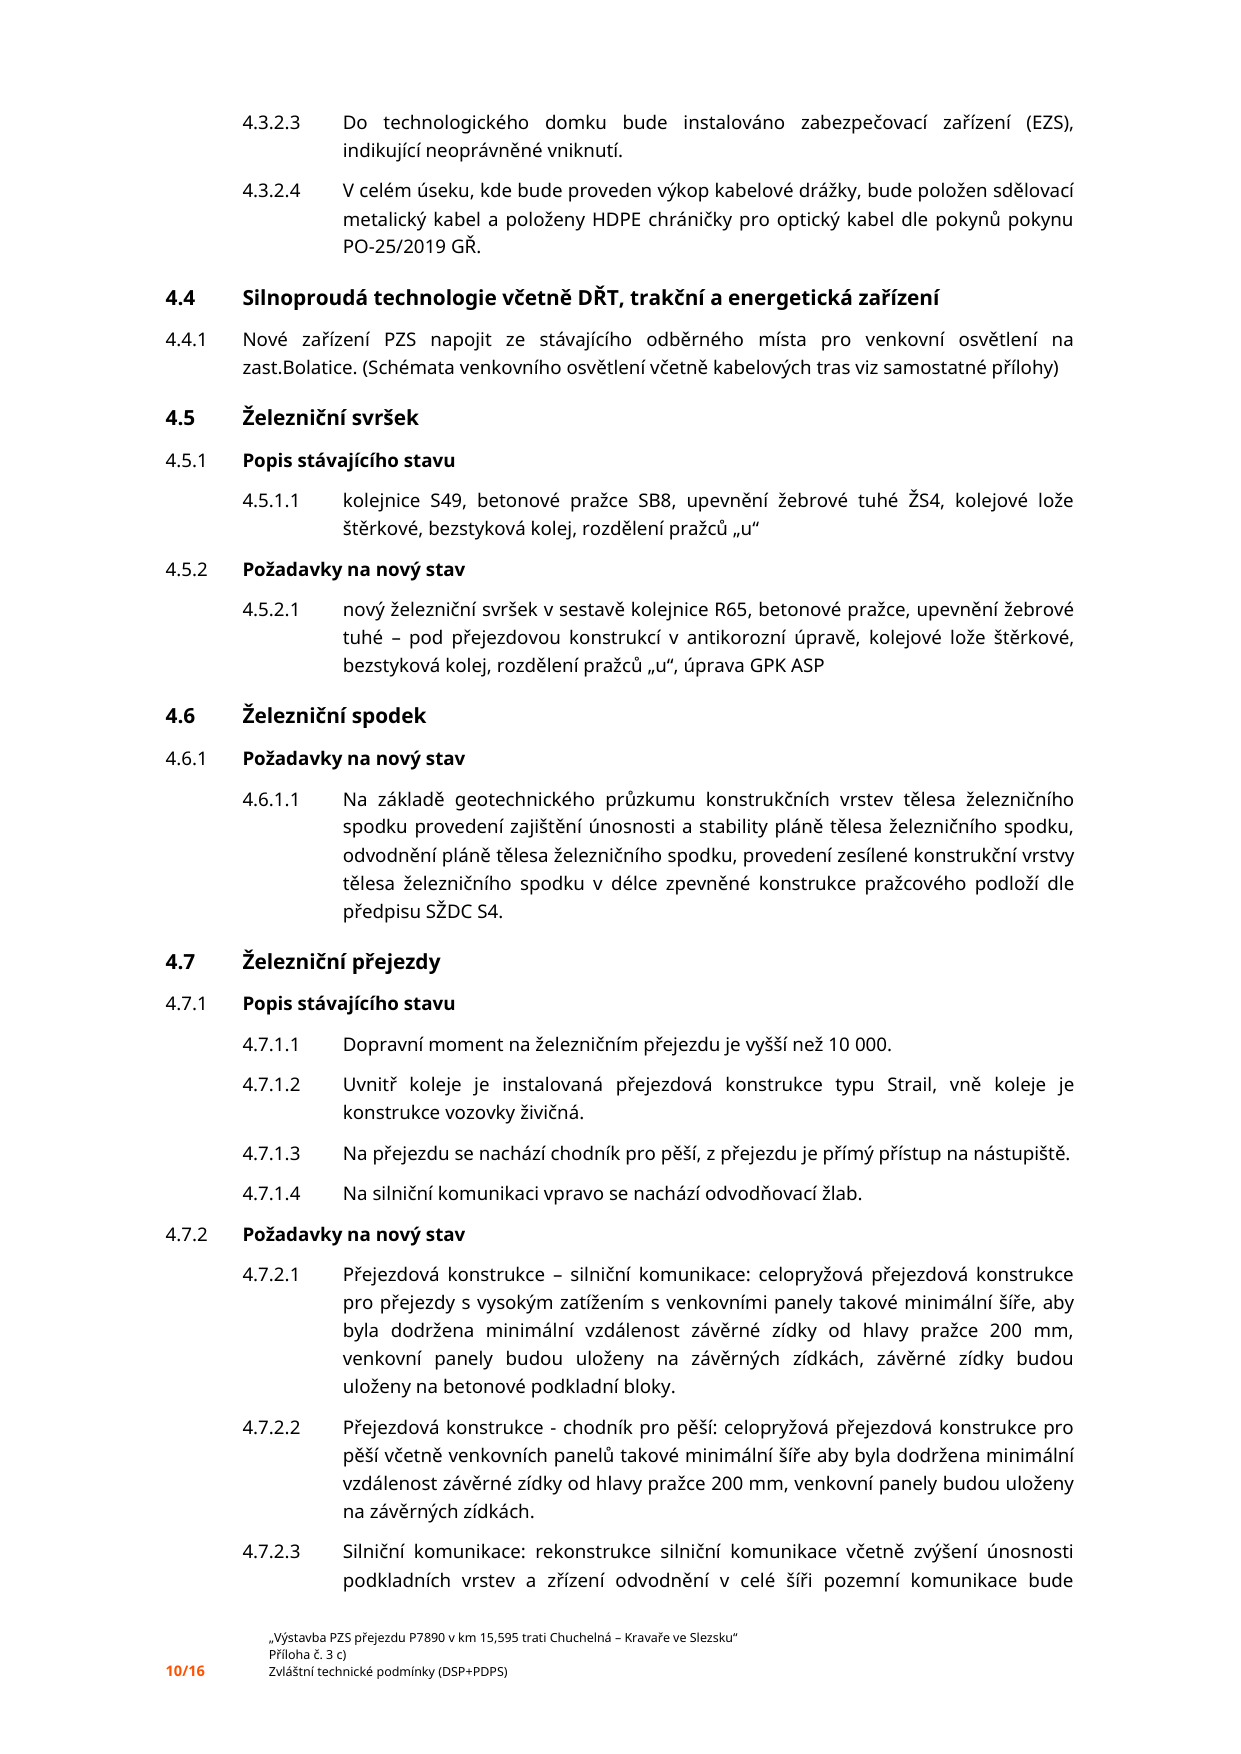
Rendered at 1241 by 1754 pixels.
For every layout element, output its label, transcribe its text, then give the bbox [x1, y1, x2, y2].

text Nové zařízení PZS napojit ze stávajícího odběrného místa pro venkovní osvětlení na zast.Bolatice. (Schémata venkovního osvětlení včetně kabelových tras viz samostatné přílohy) [165, 326, 1075, 380]
text Železniční spodek [165, 702, 1075, 730]
text Železniční přejezdy [165, 947, 1075, 975]
text Na silniční komunikaci vpravo se nachází odvodňovací žlab. [242, 1181, 1075, 1206]
text Na přejezdu se nachází chodník pro pěší, z přejezdu je přímý přístup na nástupiště. [242, 1140, 1075, 1166]
text Požadavky na nový stav [165, 745, 1075, 771]
text Železniční svršek [165, 403, 1075, 432]
text Přejezdová konstrukce – silniční komunikace: celopryžová přejezdová konstrukce pro přejezdy s vysokým zatížením s venkovními panely takové minimální šíře, aby byla dodržena minimální vzdálenost závěrné zídky od hlavy pražce 200 mm, venkovní panely budou uloženy na závěrných zídkách, závěrné zídky budou uloženy na betonové podkladní bloky. [242, 1262, 1075, 1399]
text Na základě geotechnického průzkumu konstrukčních vrstev tělesa železničního spodku provedení zajištění únosnosti a stability pláně tělesa železničního spodku, odvodnění pláně tělesa železničního spodku, provedení zesílené konstrukční vrstvy tělesa železničního spodku v délce zpevněné konstrukce pražcového podloží dle předpisu SŽDC S4. [242, 786, 1075, 923]
text Požadavky na nový stav [165, 1221, 1075, 1247]
text nový železniční svršek v sestavě kolejnice R65, betonové pražce, upevnění žebrové tuhé – pod přejezdovou konstrukcí v antikorozní úpravě, kolejové lože štěrkové, bezstyková kolej, rozdělení pražců „u“, úprava GPK ASP [242, 597, 1075, 678]
text kolejnice S49, betonové pražce SB8, upevnění žebrové tuhé ŽS4, kolejové lože štěrkové, bezstyková kolej, rozdělení pražců „u“ [242, 488, 1075, 541]
text Popis stávajícího stavu [165, 447, 1075, 473]
text Dopravní moment na železničním přejezdu je vyšší než 10 000. [242, 1031, 1075, 1057]
text Popis stávajícího stavu [165, 991, 1075, 1016]
text Uvnitř koleje je instalovaná přejezdová konstrukce typu Strail, vně koleje je konstrukce vozovky živičná. [242, 1072, 1075, 1125]
text Silnoproudá technologie včetně DŘT, trakční a energetická zařízení [165, 283, 1075, 311]
text Do technologického domku bude instalováno zabezpečovací zařízení (EZS), indikující neoprávněné vniknutí. [242, 109, 1075, 163]
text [242, 1539, 1075, 1592]
text Přejezdová konstrukce - chodník pro pěší: celopryžová přejezdová konstrukce pro pěší včetně venkovních panelů takové minimální šíře aby byla dodržena minimální vzdálenost závěrné zídky od hlavy pražce 200 mm, venkovní panely budou uloženy na závěrných zídkách. [242, 1414, 1075, 1524]
text Požadavky na nový stav [165, 556, 1075, 582]
text V celém úseku, kde bude proveden výkop kabelové drážky, bude položen sdělovací metalický kabel a položeny HDPE chráničky pro optický kabel dle pokynů pokynu PO-25/2019 GŘ. [242, 178, 1075, 259]
